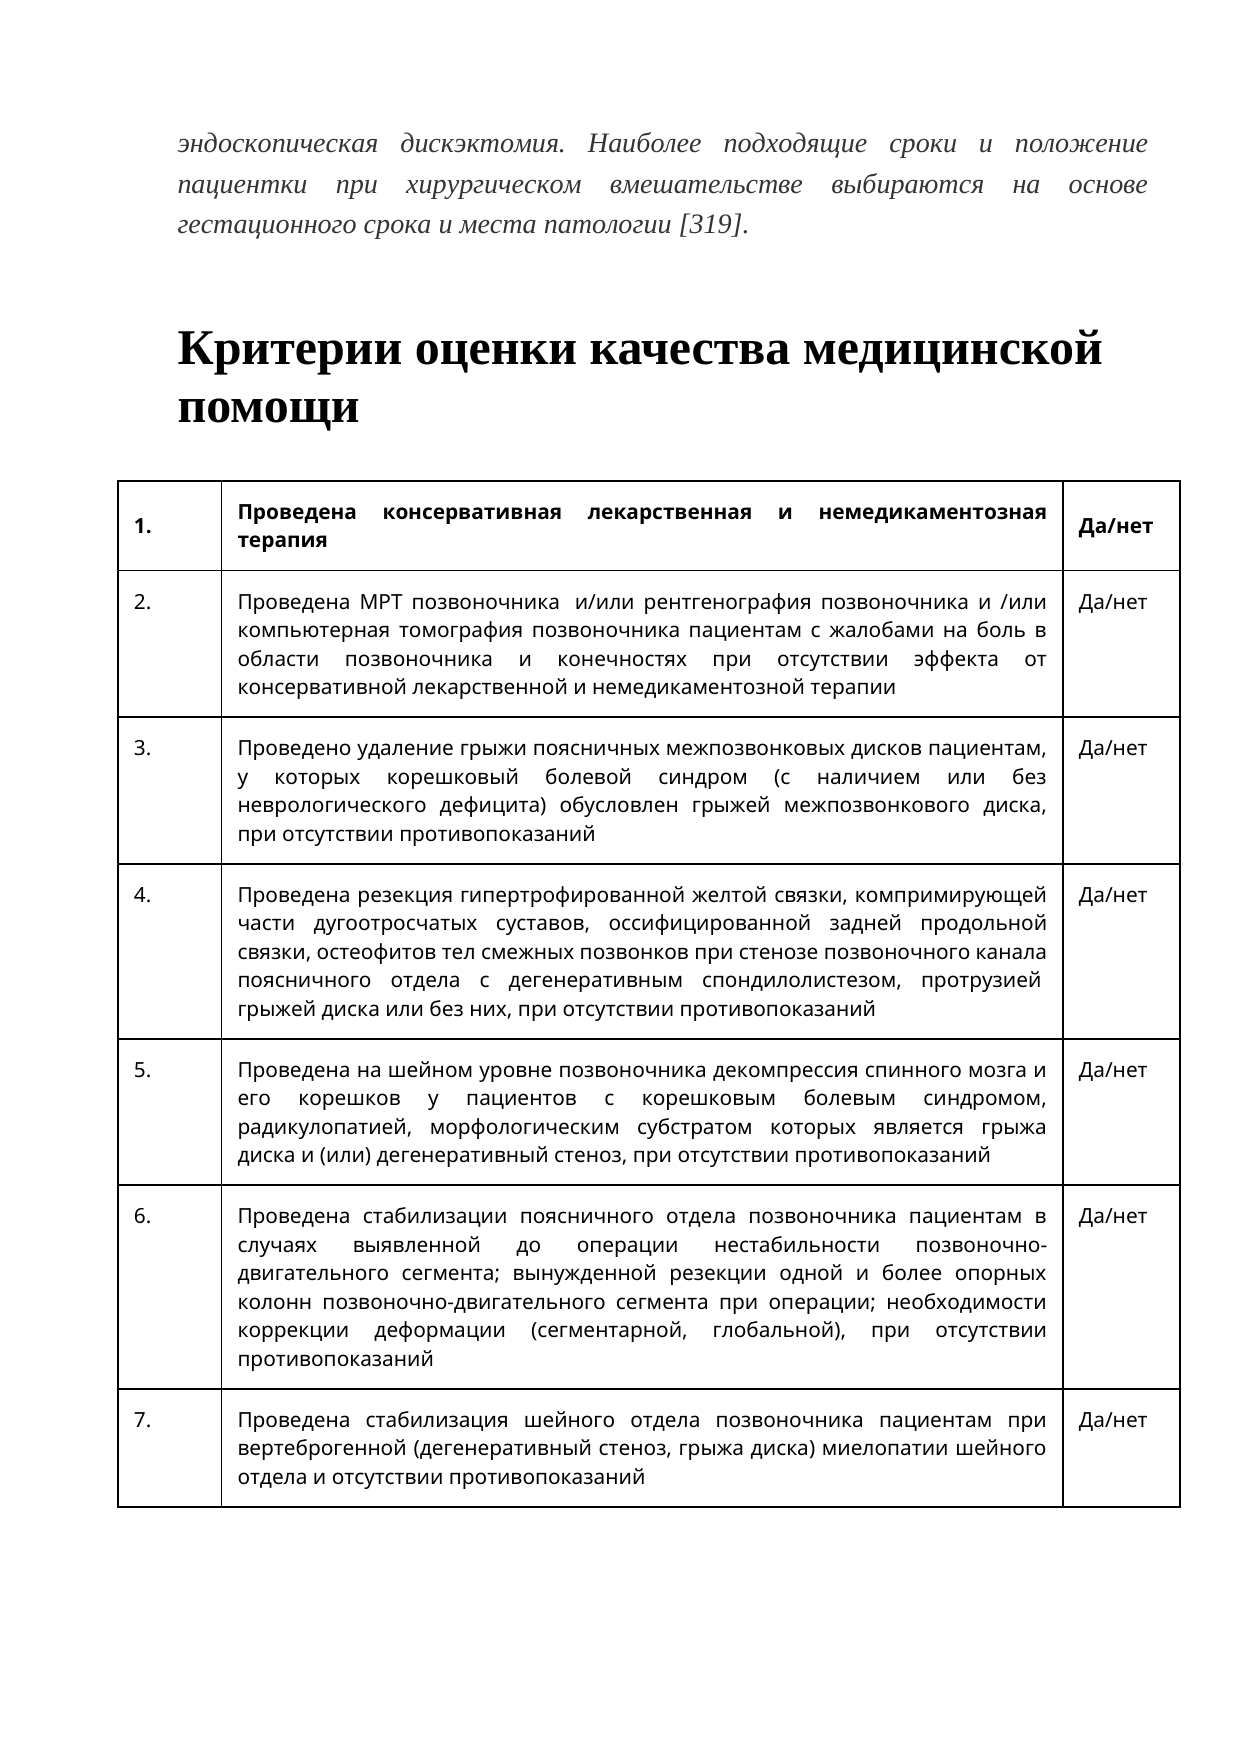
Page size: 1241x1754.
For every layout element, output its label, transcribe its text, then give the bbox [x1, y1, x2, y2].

table_cell Да/нет [1064, 1040, 1179, 1184]
text Критерии оценки качества медицинской помощи [177, 318, 1152, 433]
table_cell 3. [119, 718, 221, 863]
table_cell Да/нет [1064, 718, 1179, 863]
table_cell Проведена МРТ позвоночника и/или рентгенография позвоночника и /или компьютерная томография позвоночника пациентам с жалобами на боль в области позвоночника и конечностях при отсутствии эффекта от консервативной лекарственной и немедикаментозной терапии [222, 571, 1062, 716]
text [177, 118, 1152, 240]
table_cell Проведена на шейном уровне позвоночника декомпрессия спинного мозга и его корешков у пациентов с корешковым болевым синдромом, радикулопатией, морфологическим субстратом которых является грыжа диска и (или) дегенеративный стеноз, при отсутствии противопоказаний [222, 1040, 1062, 1184]
table_cell Проведено удаление грыжи поясничных межпозвонковых дисков пациентам, у которых корешковый болевой синдром (с наличием или без неврологического дефицита) обусловлен грыжей межпозвонкового диска, при отсутствии противопоказаний [222, 718, 1062, 863]
table_cell 4. [119, 865, 221, 1038]
table_cell Да/нет [1064, 1186, 1179, 1388]
table_cell Проведена стабилизации поясничного отдела позвоночника пациентам в случаях выявленной до операции нестабильности позвоночно-двигательного сегмента; вынужденной резекции одной и более опорных колонн позвоночно-двигательного сегмента при операции; необходимости коррекции деформации (сегментарной, глобальной), при отсутствии противопоказаний [222, 1186, 1062, 1388]
table_cell Проведена стабилизация шейного отдела позвоночника пациентам при вертеброгенной (дегенеративный стеноз, грыжа диска) миелопатии шейного отдела и отсутствии противопоказаний [222, 1390, 1062, 1506]
table_cell Проведена резекция гипертрофированной желтой связки, компримирующей части дугоотросчатых суставов, оссифицированной задней продольной связки, остеофитов тел смежных позвонков при стенозе позвоночного канала поясничного отдела с дегенеративным спондилолистезом, протрузией грыжей диска или без них, при отсутствии противопоказаний [222, 865, 1062, 1038]
table_cell Да/нет [1064, 1390, 1179, 1506]
table_cell Да/нет [1064, 571, 1179, 716]
table_cell 5. [119, 1040, 221, 1184]
table_cell 2. [119, 571, 221, 716]
table_cell 7. [119, 1390, 221, 1506]
table_header 1. [119, 482, 221, 570]
table_cell Да/нет [1064, 865, 1179, 1038]
table_cell 6. [119, 1186, 221, 1388]
table_header Да/нет [1064, 482, 1179, 570]
table_header Проведена консервативная лекарственная и немедикаментозная терапия [222, 482, 1062, 570]
